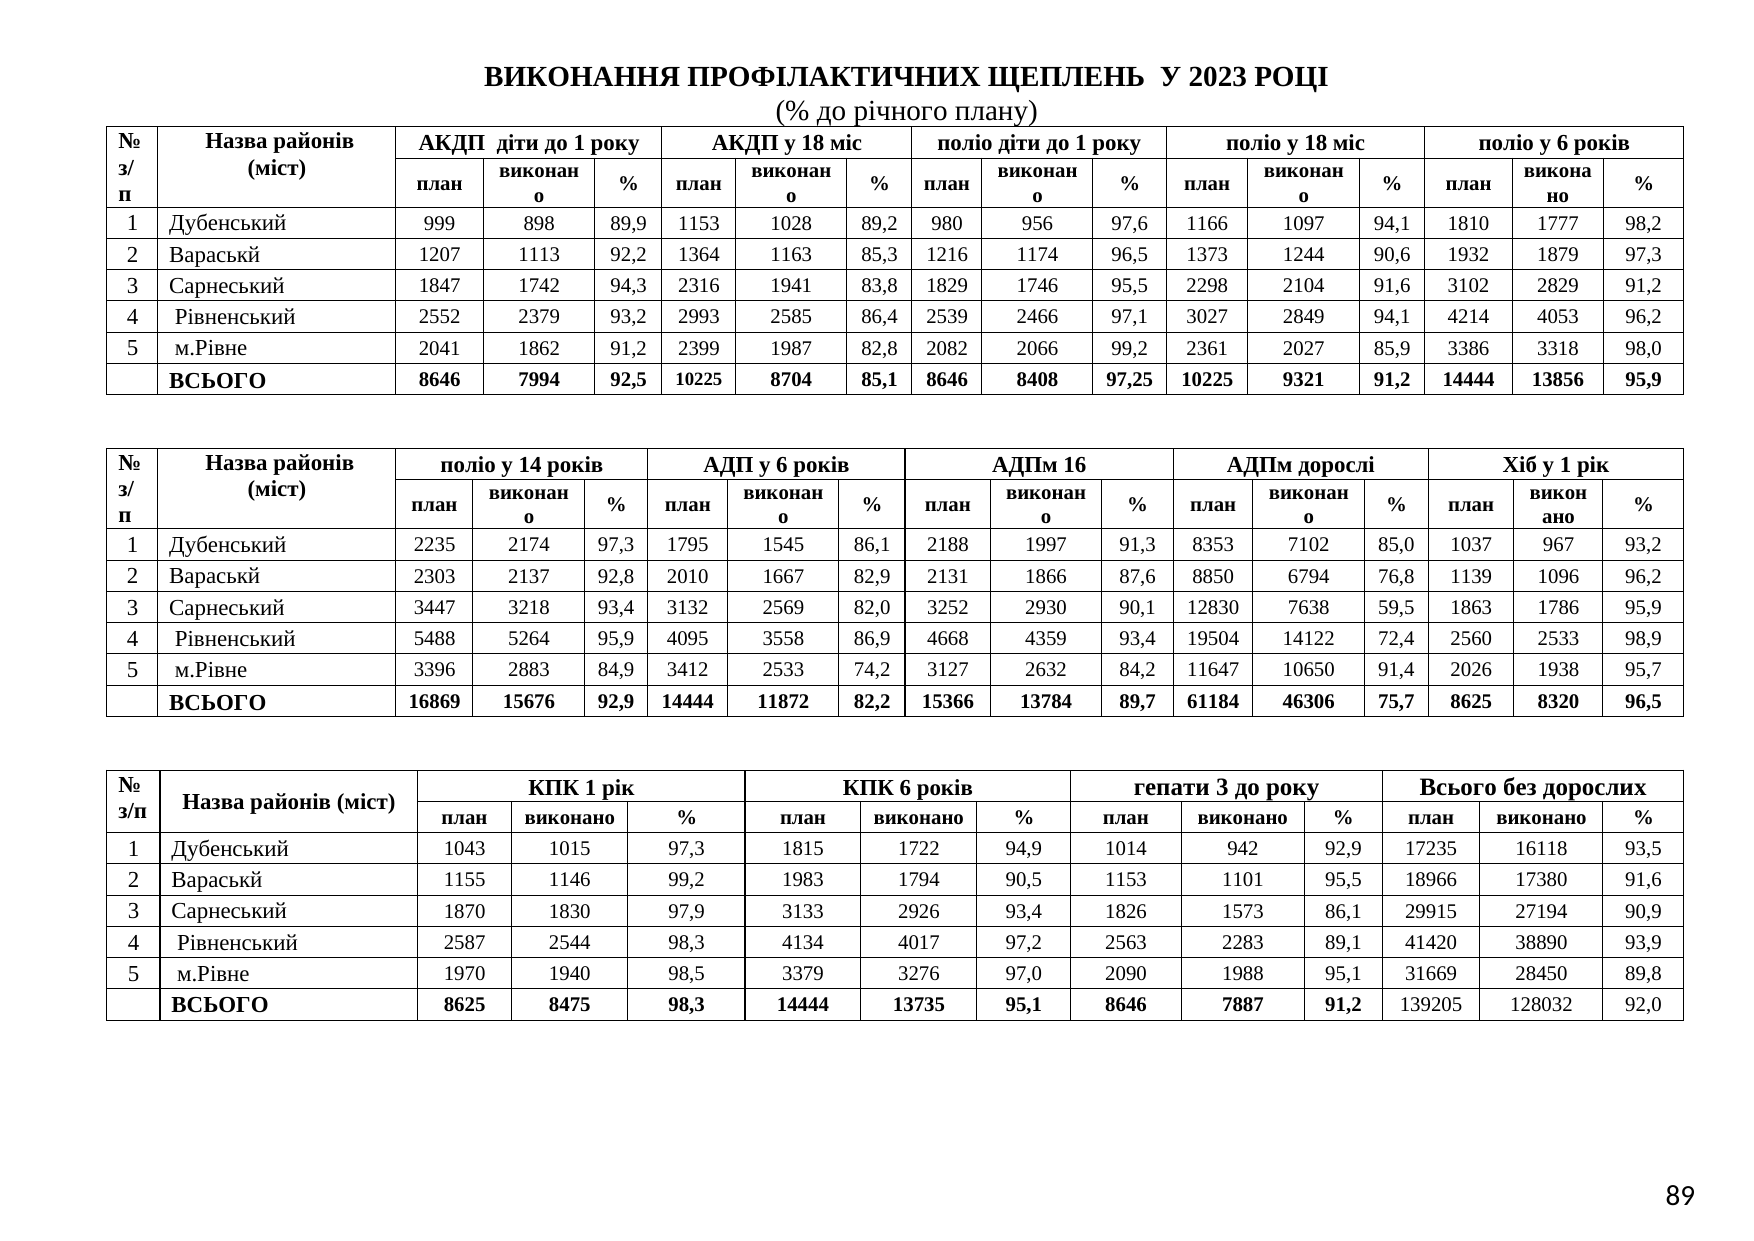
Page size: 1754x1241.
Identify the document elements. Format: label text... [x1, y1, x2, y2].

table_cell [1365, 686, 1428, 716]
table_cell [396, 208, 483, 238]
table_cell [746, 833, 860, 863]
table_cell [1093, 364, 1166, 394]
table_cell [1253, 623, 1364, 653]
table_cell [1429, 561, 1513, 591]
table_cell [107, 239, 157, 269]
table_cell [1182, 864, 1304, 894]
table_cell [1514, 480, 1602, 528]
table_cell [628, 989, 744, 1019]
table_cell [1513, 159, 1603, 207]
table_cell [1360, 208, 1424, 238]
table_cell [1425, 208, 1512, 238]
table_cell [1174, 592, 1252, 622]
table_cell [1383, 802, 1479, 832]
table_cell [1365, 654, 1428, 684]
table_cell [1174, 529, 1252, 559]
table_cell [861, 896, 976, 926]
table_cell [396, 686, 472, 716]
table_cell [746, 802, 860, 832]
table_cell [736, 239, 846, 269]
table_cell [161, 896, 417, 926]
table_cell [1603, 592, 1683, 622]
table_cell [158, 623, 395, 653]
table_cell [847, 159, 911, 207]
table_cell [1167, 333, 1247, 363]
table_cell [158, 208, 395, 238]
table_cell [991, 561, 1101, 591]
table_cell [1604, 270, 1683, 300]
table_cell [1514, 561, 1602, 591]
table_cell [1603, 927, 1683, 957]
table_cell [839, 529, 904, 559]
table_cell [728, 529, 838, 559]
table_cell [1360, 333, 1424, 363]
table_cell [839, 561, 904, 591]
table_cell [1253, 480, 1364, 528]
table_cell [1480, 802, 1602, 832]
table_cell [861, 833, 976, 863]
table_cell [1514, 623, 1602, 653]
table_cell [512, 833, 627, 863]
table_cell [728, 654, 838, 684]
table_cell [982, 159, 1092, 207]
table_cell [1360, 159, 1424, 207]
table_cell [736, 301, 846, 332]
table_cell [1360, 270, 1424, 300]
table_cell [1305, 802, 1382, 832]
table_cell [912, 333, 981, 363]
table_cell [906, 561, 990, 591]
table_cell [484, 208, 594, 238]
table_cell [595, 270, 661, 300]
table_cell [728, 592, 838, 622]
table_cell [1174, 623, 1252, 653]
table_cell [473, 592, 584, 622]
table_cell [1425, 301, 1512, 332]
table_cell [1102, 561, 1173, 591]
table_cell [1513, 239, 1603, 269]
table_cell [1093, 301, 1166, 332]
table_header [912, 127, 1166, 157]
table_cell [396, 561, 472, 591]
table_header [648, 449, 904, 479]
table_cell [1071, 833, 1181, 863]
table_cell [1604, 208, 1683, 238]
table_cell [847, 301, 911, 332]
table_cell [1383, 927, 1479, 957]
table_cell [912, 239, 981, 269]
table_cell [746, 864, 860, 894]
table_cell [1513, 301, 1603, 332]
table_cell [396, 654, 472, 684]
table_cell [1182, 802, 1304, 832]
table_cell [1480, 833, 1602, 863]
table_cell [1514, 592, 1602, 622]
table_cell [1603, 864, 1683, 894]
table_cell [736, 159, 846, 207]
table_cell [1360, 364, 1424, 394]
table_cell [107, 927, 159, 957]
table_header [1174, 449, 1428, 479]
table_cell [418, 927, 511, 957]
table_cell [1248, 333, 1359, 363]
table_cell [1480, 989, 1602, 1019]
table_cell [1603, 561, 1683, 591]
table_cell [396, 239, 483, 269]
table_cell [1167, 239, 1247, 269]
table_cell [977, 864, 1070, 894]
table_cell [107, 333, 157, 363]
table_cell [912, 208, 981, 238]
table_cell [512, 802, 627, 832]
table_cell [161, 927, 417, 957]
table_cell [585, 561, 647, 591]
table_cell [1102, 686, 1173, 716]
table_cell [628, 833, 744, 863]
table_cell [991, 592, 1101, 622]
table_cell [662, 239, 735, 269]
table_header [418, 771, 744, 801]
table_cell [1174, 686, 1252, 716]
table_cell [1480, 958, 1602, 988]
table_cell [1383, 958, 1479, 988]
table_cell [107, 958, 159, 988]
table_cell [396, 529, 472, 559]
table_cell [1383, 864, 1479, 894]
text (% до річного плану) [118, 93, 1695, 126]
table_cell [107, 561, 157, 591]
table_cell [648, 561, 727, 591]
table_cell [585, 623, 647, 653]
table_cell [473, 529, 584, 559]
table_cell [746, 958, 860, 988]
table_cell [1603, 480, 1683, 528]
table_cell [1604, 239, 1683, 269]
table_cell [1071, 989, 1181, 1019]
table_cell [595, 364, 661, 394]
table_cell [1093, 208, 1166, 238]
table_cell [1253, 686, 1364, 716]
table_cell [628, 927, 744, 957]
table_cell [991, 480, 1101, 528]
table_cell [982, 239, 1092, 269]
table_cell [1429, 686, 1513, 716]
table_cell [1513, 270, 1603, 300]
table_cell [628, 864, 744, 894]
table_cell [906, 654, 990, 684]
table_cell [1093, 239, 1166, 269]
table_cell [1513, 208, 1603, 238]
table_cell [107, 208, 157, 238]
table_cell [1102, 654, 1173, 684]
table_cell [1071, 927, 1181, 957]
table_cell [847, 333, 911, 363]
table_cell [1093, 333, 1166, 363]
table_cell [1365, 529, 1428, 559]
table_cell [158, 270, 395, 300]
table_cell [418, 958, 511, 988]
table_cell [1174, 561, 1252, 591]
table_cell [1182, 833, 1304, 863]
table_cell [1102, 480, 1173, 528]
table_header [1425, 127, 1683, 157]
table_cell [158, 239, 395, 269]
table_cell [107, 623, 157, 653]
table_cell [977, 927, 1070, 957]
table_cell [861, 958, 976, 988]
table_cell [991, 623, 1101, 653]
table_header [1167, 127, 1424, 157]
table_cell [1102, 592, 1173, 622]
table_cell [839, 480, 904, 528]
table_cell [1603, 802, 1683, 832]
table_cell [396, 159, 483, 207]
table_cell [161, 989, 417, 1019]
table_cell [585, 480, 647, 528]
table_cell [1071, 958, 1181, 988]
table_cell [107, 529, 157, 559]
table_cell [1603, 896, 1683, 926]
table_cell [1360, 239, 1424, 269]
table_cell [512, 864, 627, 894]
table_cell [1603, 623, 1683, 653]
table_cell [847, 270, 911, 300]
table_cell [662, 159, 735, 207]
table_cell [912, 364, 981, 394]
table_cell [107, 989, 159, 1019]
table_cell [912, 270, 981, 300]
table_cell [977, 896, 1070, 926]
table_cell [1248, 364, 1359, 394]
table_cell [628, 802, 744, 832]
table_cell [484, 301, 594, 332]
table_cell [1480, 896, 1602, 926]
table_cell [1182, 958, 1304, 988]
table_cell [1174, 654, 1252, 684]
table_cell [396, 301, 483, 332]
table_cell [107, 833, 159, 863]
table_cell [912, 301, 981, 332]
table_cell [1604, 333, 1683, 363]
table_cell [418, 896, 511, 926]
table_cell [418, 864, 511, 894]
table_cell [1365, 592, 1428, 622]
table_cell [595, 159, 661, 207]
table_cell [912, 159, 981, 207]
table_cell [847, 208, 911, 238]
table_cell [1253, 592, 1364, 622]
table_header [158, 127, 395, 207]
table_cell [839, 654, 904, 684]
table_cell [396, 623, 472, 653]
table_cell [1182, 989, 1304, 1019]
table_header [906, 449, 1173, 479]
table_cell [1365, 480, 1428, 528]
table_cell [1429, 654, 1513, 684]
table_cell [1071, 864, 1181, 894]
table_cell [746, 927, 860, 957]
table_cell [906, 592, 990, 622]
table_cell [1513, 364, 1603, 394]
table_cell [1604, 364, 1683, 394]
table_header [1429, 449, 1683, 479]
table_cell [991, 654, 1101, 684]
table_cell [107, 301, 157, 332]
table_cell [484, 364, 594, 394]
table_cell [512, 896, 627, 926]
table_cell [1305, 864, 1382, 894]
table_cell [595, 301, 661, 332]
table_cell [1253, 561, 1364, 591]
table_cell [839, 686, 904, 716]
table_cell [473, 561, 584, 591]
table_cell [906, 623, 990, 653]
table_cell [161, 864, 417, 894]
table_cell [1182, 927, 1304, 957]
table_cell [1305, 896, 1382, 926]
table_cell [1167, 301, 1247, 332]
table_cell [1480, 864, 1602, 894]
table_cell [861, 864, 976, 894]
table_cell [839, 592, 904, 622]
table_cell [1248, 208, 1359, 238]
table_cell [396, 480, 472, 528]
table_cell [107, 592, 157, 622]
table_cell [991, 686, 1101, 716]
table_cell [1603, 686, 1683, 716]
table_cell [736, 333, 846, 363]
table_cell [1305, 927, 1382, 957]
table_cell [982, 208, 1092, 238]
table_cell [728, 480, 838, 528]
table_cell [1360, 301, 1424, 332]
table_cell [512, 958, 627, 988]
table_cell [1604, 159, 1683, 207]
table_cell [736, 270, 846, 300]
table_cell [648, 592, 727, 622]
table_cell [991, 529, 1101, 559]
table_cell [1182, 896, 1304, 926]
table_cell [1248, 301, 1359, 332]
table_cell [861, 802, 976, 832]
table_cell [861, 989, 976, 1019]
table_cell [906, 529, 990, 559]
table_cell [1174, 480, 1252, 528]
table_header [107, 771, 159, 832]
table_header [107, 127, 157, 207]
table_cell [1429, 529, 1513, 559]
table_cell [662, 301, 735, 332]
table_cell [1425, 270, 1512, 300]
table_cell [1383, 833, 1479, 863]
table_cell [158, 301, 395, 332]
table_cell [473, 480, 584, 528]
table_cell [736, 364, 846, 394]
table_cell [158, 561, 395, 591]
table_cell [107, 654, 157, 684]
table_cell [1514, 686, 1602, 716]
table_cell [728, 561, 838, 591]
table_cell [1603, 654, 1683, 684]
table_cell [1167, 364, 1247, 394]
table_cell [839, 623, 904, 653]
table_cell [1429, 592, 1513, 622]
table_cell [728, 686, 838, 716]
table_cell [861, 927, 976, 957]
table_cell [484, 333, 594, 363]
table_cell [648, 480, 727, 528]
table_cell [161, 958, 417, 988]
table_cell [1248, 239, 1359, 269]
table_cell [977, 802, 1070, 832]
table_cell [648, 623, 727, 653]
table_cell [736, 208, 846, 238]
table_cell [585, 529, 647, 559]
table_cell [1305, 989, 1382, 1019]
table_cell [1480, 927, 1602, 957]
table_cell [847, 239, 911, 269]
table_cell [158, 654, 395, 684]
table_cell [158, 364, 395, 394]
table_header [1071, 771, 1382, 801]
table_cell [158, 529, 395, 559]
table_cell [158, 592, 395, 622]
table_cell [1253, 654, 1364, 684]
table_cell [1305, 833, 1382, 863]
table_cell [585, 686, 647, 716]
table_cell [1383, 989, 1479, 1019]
text ВИКОНАННЯ ПРОФІЛАКТИЧНИХ ЩЕПЛЕНЬ У 2023 РОЦІ [118, 59, 1695, 93]
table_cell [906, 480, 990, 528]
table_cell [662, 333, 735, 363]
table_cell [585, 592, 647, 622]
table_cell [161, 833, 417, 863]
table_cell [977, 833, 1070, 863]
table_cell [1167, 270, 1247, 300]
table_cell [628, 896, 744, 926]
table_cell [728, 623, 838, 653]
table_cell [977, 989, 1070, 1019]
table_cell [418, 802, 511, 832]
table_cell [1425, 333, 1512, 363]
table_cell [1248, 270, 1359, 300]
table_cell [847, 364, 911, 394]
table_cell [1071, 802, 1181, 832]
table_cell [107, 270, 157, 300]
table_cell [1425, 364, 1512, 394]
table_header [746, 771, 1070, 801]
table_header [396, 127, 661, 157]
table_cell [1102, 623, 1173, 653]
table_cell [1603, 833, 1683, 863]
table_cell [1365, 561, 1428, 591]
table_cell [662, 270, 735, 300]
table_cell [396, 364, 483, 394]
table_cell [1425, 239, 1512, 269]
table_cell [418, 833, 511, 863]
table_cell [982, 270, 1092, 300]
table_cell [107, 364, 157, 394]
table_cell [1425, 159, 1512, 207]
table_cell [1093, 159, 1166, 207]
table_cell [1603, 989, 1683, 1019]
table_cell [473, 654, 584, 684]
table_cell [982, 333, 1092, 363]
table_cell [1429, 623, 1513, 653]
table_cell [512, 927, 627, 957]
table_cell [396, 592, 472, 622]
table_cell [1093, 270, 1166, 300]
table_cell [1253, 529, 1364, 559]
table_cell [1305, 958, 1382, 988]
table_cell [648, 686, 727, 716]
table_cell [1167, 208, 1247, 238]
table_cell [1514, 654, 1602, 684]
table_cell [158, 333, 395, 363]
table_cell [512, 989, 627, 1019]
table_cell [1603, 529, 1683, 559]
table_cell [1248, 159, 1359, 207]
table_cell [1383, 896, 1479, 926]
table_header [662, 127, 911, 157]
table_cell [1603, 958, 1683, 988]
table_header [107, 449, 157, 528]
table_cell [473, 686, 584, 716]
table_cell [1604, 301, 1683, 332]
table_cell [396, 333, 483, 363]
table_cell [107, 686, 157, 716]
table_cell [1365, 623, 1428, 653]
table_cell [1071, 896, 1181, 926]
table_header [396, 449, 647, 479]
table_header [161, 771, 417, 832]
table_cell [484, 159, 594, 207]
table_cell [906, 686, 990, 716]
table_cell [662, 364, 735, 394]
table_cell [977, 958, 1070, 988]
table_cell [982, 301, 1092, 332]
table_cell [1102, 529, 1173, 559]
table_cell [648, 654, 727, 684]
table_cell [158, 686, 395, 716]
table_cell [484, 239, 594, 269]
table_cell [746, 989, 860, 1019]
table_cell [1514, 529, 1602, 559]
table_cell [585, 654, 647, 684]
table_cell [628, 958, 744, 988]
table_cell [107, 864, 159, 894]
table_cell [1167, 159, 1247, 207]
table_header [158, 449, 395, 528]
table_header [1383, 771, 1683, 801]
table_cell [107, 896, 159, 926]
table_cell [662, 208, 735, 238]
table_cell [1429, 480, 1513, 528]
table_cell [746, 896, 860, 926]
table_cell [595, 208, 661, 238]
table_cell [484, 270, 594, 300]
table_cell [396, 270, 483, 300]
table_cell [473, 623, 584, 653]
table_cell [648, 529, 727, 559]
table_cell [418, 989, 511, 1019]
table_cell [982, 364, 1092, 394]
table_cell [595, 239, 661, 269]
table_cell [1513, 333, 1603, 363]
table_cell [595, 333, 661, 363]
